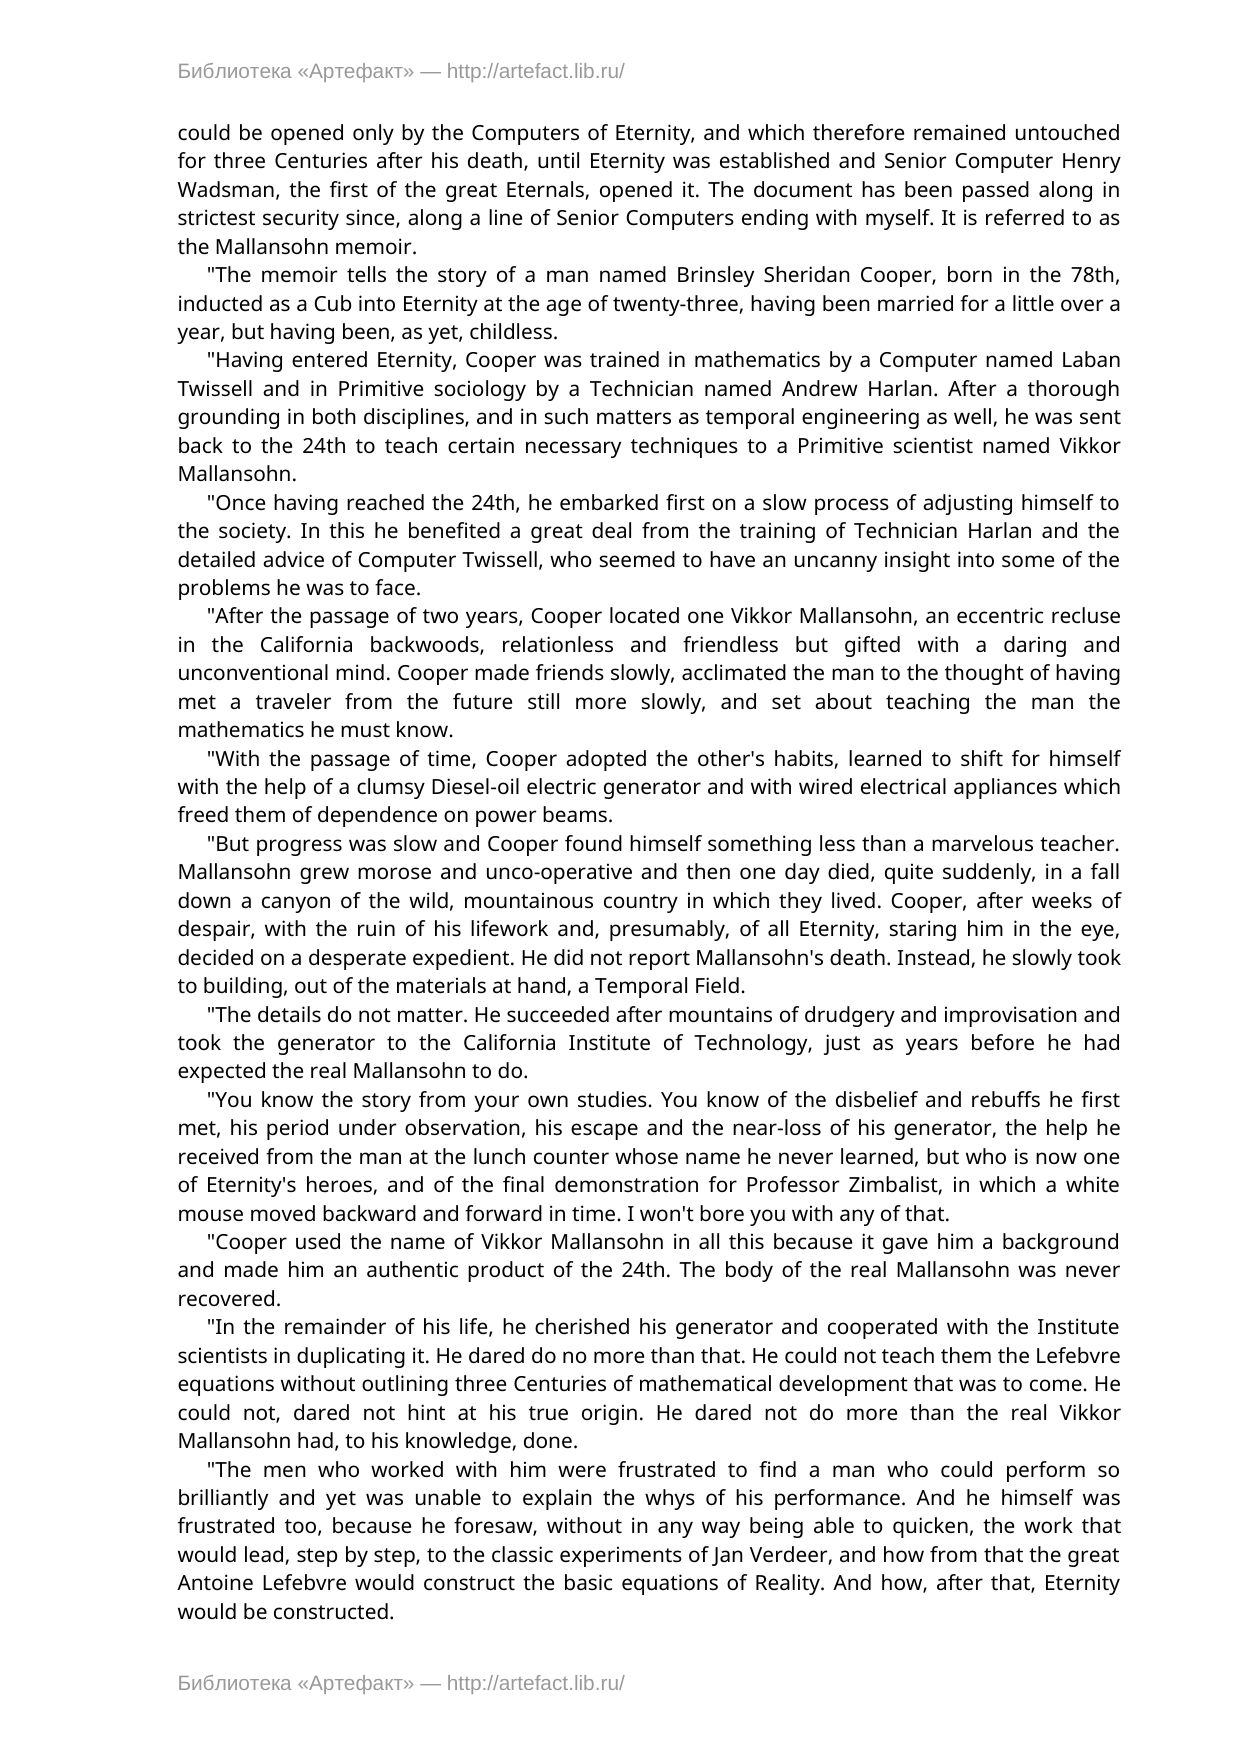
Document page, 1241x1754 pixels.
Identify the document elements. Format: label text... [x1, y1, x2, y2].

text "Cooper used the name of Vikkor Mallansohn in all this because it gave him a background and made him an authentic product of the 24th. The body of the real Mallansohn was never recovered. [177, 1227, 1122, 1312]
text "After the passage of two years, Cooper located one Vikkor Mallansohn, an eccentric recluse in the California backwoods, relationless and friendless but gifted with a daring and unconventional mind. Cooper made friends slowly, acclimated the man to the thought of having met a traveler from the future still more slowly, and set about teaching the man the mathematics he must know. [177, 602, 1122, 744]
text "You know the story from your own studies. You know of the disbelief and rebuffs he first met, his period under observation, his escape and the near-loss of his generator, the help he received from the man at the lunch counter whose name he never learned, but who is now one of Eternity's heroes, and of the final demonstration for Professor Zimbalist, in which a white mouse moved backward and forward in time. I won't bore you with any of that. [177, 1085, 1122, 1227]
text "With the passage of time, Cooper adopted the other's habits, learned to shift for himself with the help of a clumsy Diesel-oil electric generator and with wired electrical appliances which freed them of dependence on power beams. [177, 744, 1122, 829]
text "Having entered Eternity, Cooper was trained in mathematics by a Computer named Laban Twissell and in Primitive sociology by a Technician named Andrew Harlan. After a thorough grounding in both disciplines, and in such matters as temporal engineering as well, he was sent back to the 24th to teach certain necessary techniques to a Primitive scientist named Vikkor Mallansohn. [177, 346, 1122, 488]
text "The men who worked with him were frustrated to find a man who could perform so brilliantly and yet was unable to explain the whys of his performance. And he himself was frustrated too, because he foresaw, without in any way being able to quicken, the work that would lead, step by step, to the classic experiments of Jan Verdeer, and how from that the great Antoine Lefebvre would construct the basic equations of Reality. And how, after that, Eternity would be constructed. [177, 1455, 1122, 1625]
text "In the remainder of his life, he cherished his generator and cooperated with the Institute scientists in duplicating it. He dared do no more than that. He could not teach them the Lefebvre equations without outlining three Centuries of mathematical development that was to come. He could not, dared not hint at his true origin. He dared not do more than the real Vikkor Mallansohn had, to his knowledge, done. [177, 1312, 1122, 1455]
text "Once having reached the 24th, he embarked first on a slow process of adjusting himself to the society. In this he benefited a great deal from the training of Technician Harlan and the detailed advice of Computer Twissell, who seemed to have an uncanny insight into some of the problems he was to face. [177, 488, 1122, 602]
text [177, 118, 1122, 260]
text "The memoir tells the story of a man named Brinsley Sheridan Cooper, born in the 78th, inducted as a Cub into Eternity at the age of twenty-three, having been married for a little over a year, but having been, as yet, childless. [177, 260, 1122, 346]
text "The details do not matter. He succeeded after mountains of drudgery and improvisation and took the generator to the California Institute of Technology, just as years before he had expected the real Mallansohn to do. [177, 1000, 1122, 1085]
text "But progress was slow and Cooper found himself something less than a marvelous teacher. Mallansohn grew morose and unco-operative and then one day died, quite suddenly, in a fall down a canyon of the wild, mountainous country in which they lived. Cooper, after weeks of despair, with the ruin of his lifework and, presumably, of all Eternity, staring him in the eye, decided on a desperate expedient. He did not report Mallansohn's death. Instead, he slowly took to building, out of the materials at hand, a Temporal Field. [177, 829, 1122, 1000]
